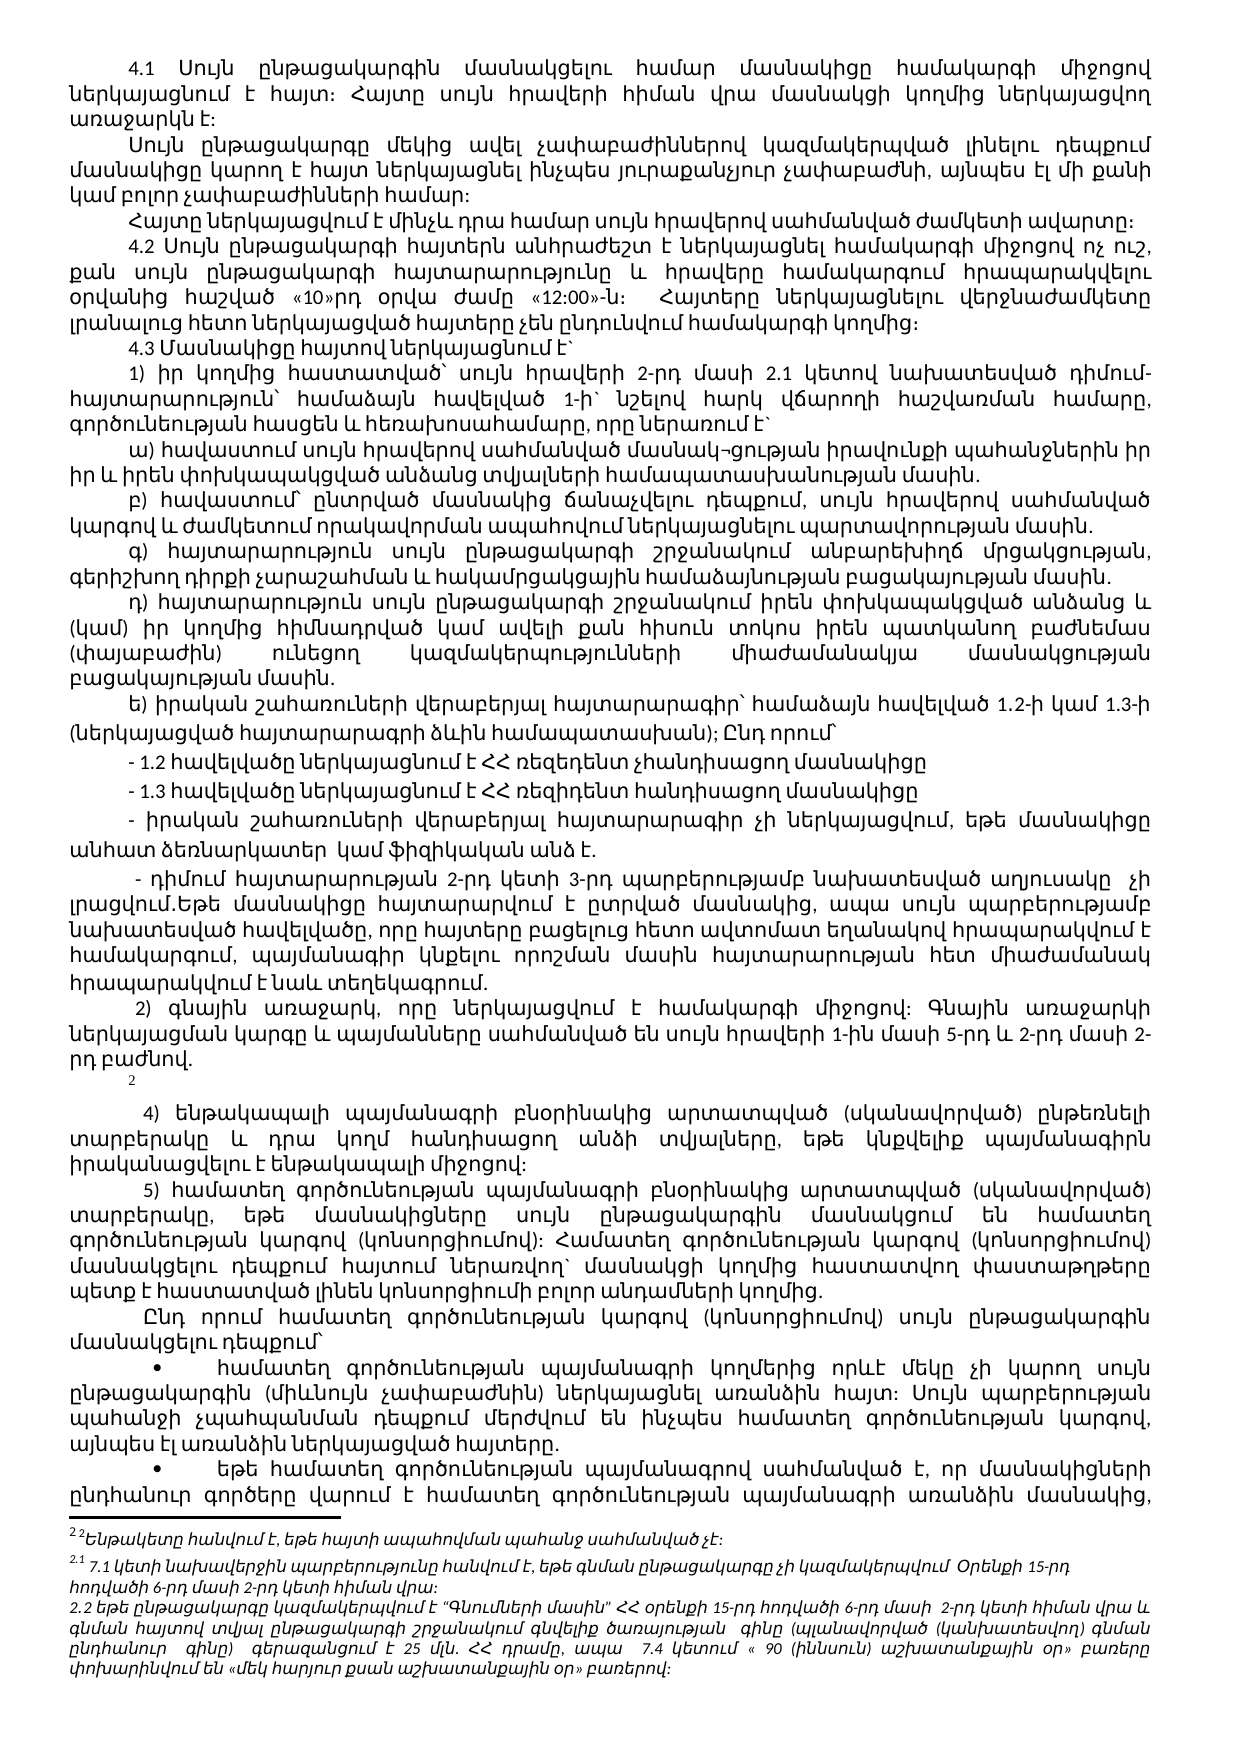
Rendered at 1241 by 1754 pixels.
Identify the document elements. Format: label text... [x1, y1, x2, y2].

text Սույն ընթացակարգը մեկից ավել չափաբաժիններով կազմակերպված լինելու դեպքում մասնակիցը կարող է հայտ ներկայացնել ինչպես յուրաքանչյուր չափաբաժնի, այնպես էլ մի քանի կամ բոլոր չափաբաժինների համար: [69, 132, 1152, 208]
text 2) գնային առաջարկ, որը ներկայացվում է համակարգի միջոցով: Գնային առաջարկի ներկայացման կարգը և պայմանները սահմանված են սույն հրավերի 1-ին մասի 5-րդ և 2-րդ մասի 2-րդ բաժնով. [69, 996, 1152, 1072]
text ե) իրական շահառուների վերաբերյալ հայտարարագիր՝ համաձայն հավելված 1․2-ի կամ 1.3-ի (ներկայացված հայտարարագրի ձևին համապատասխան); Ընդ որում՝ [69, 691, 1152, 746]
text 4.1 Սույն ընթացակարգին մասնակցելու համար մասնակիցը համակարգի միջոցով ներկայացնում է հայտ։ Հայտը սույն հրավերի հիման վրա մասնակցի կողմից ներկայացվող առաջարկն է: [69, 56, 1152, 132]
text Ընդ որում համատեղ գործունեության կարգով (կոնսորցիումով) սույն ընթացակարգին մասնակցելու դեպքում՝ [69, 1304, 1152, 1355]
text 4.2 Սույն ընթացակարգի հայտերն անհրաժեշտ է ներկայացնել համակարգի միջոցով ոչ ուշ, քան սույն ընթացակարգի հայտարարությունը և հրավերը համակարգում հրապարակվելու օրվանից հաշված «10»րդ օրվա ժամը «12:00»-ն։ Հայտերը ներկայացնելու վերջնաժամկետը լրանալուց հետո ներկայացված հայտերը չեն ընդունվում համակարգի կողմից։ [69, 233, 1152, 335]
text 4) ենթակապալի պայմանագրի բնօրինակից արտատպված (սկանավորված) ընթեռնելի տարբերակը և դրա կողմ հանդիսացող անձի տվյալները, եթե կնքվելիք պայմանագիրն իրականացվելու է ենթակապալի միջոցով: [69, 1101, 1152, 1177]
text - 1.3 հավելվածը ներկայացնում է ՀՀ ռեզիդենտ հանդիսացող մասնակիցը [69, 778, 1152, 804]
text գ) հայտարարություն սույն ընթացակարգի շրջանակում անբարեխիղճ մրցակցության, գերիշխող դիրքի չարաշահման և հակամրցակցային համաձայնության բացակայության մասին. [69, 538, 1152, 589]
text ա) հավաստում սույն հրավերով սահմանված մասնակ¬ցության իրավունքի պահանջներին իր իր և իրեն փոխկապակցված անձանց տվյալների համապատասխանության մասին. [69, 437, 1152, 488]
text - 1.2 հավելվածը ներկայացնում է ՀՀ ռեզեդենտ չհանդիսացող մասնակիցը [69, 749, 1152, 775]
text 4.3 Մասնակիցը հայտով ներկայացնում է` [69, 335, 1152, 361]
text Հայտը ներկայացվում է մինչև դրա համար սույն հրավերով սահմանված ժամկետի ավարտը։ [69, 208, 1152, 233]
text 1) իր կողմից հաստատված՝ սույն հրավերի 2-րդ մասի 2.1 կետով նախատեսված դիմում-հայտարարություն՝ համաձայն հավելված 1-ի` նշելով հարկ վճարողի հաշվառման համարը, գործունեության հասցեն և հեռախոսահամարը, որը ներառում է` [69, 361, 1152, 437]
text - իրական շահառուների վերաբերյալ հայտարարագիր չի ներկայացվում, եթե մասնակիցը անհատ ձեռնարկատեր կամ ֆիզիկական անձ է. [69, 808, 1152, 862]
text դ) հայտարարություն սույն ընթացակարգի շրջանակում իրեն փոխկապակցված անձանց և (կամ) իր կողմից հիմնադրված կամ ավելի քան հիսուն տոկոս իրեն պատկանող բաժնեմաս (փայաբաժին) ունեցող կազմակերպությունների միաժամանակյա մասնակցության բացակայության մասին. [69, 589, 1152, 691]
text - դիմում հայտարարության 2-րդ կետի 3-րդ պարբերությամբ նախատեսված աղյուսակը չի լրացվում․Եթե մասնակիցը հայտարարվում է ըտրված մասնակից, ապա սույն պարբերությամբ նախատեսված հավելվածը, որը հայտերը բացելուց հետո ավտոմատ եղանակով հրապարակվում է համակարգում, պայմանագիր կնքելու որոշման մասին հայտարարության հետ միաժամանակ հրապարակվում է նաև տեղեկագրում. [69, 866, 1152, 996]
list համատեղ գործունեության պայմանագրի կողմերից որևէ մեկը չի կարող սույն ընթացակարգին (միևնույն չափաբաժնին) ներկայացնել առանձին հայտ: Սույն պարբերության պահանջի չպահպանման դեպքում մերժվում են ինչպես համատեղ գործունեության կարգով, այնպես էլ առանձին ներկայացված հայտերը. [69, 1355, 1152, 1456]
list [69, 1456, 1152, 1507]
text բ) հավաստում՝ ընտրված մասնակից ճանաչվելու դեպքում, սույն հրավերով սահմանված կարգով և ժամկետում որակավորման ապահովում ներկայացնելու պարտավորության մասին. [69, 488, 1152, 538]
text 5) համատեղ գործունեության պայմանագրի բնօրինակից արտատպված (սկանավորված) տարբերակը, եթե մասնակիցները սույն ընթացակարգին մասնակցում են համատեղ գործունեության կարգով (կոնսորցիումով): Համատեղ գործունեության կարգով (կոնսորցիումով) մասնակցելու դեպքում հայտում ներառվող` մասնակցի կողմից հաստատվող փաստաթղթերը պետք է հաստատված լինեն կոնսորցիումի բոլոր անդամների կողմից. [69, 1177, 1152, 1304]
